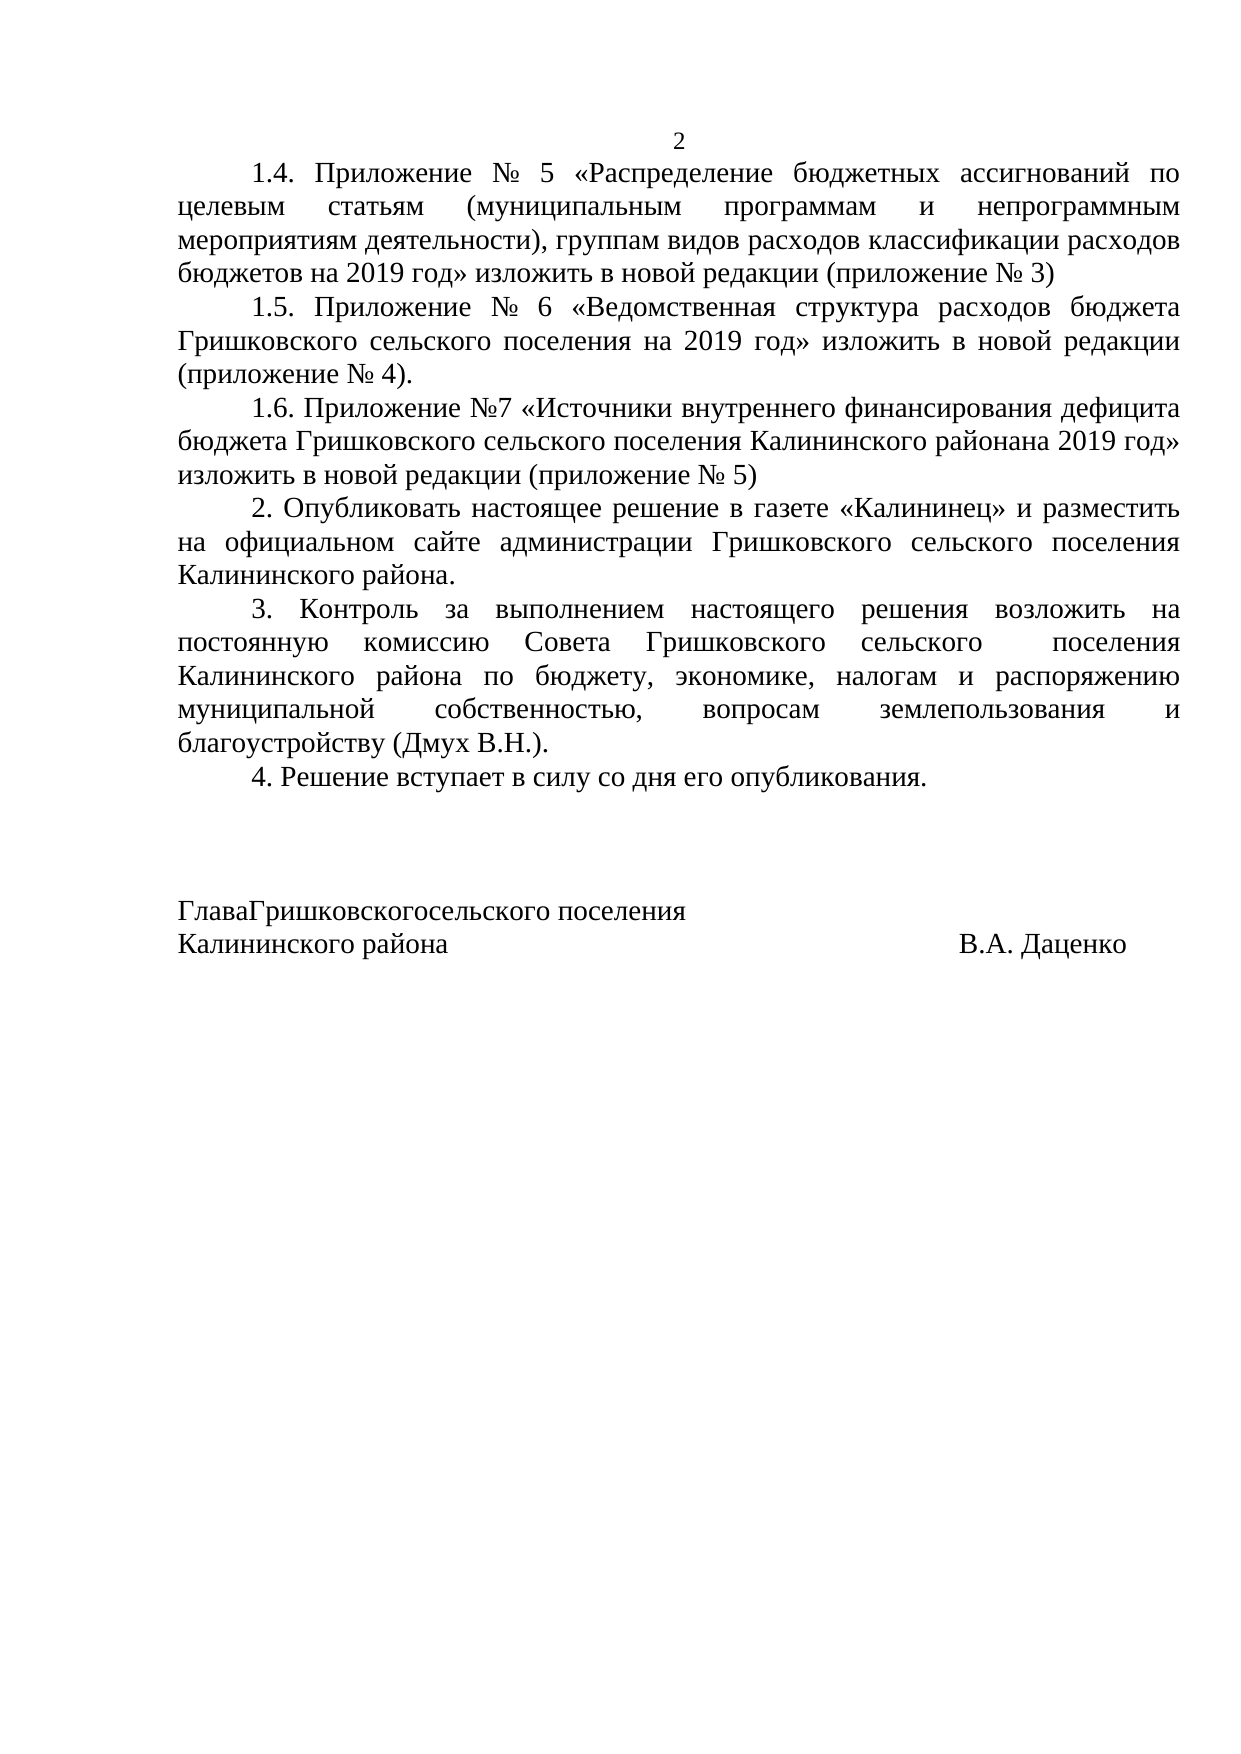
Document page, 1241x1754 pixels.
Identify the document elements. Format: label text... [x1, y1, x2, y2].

text 2 [177, 126, 1181, 155]
text 3. Контроль за выполнением настоящего решения возложить на постоянную комиссию Совета Гришковского сельского поселения Калининского района по бюджету, экономике, налогам и распоряжению муниципальной собственностью, вопросам землепользования и благоустройству (Дмух В.Н.). [177, 591, 1181, 759]
text Калининского района В.А. Даценко [177, 926, 1181, 960]
text 4. Решение вступает в силу со дня его опубликования. [177, 759, 1181, 792]
text 2. Опубликовать настоящее решение в газете «Калининец» и разместить на официальном сайте администрации Гришковского сельского поселения Калининского района. [177, 490, 1181, 591]
text 1.4. Приложение № 5 «Распределение бюджетных ассигнований по целевым статьям (муниципальным программам и непрограммным мероприятиям деятельности), группам видов расходов классификации расходов бюджетов на 2019 год» изложить в новой редакции (приложение № 3) [177, 155, 1181, 289]
text 1.5. Приложение № 6 «Ведомственная структура расходов бюджета Гришковского сельского поселения на 2019 год» изложить в новой редакции (приложение № 4). [177, 289, 1181, 390]
text ГлаваГришковскогосельского поселения [177, 893, 1181, 926]
text 1.6. Приложение №7 «Источники внутреннего финансирования дефицита бюджета Гришковского сельского поселения Калининского районана 2019 год» изложить в новой редакции (приложение № 5) [177, 390, 1181, 490]
